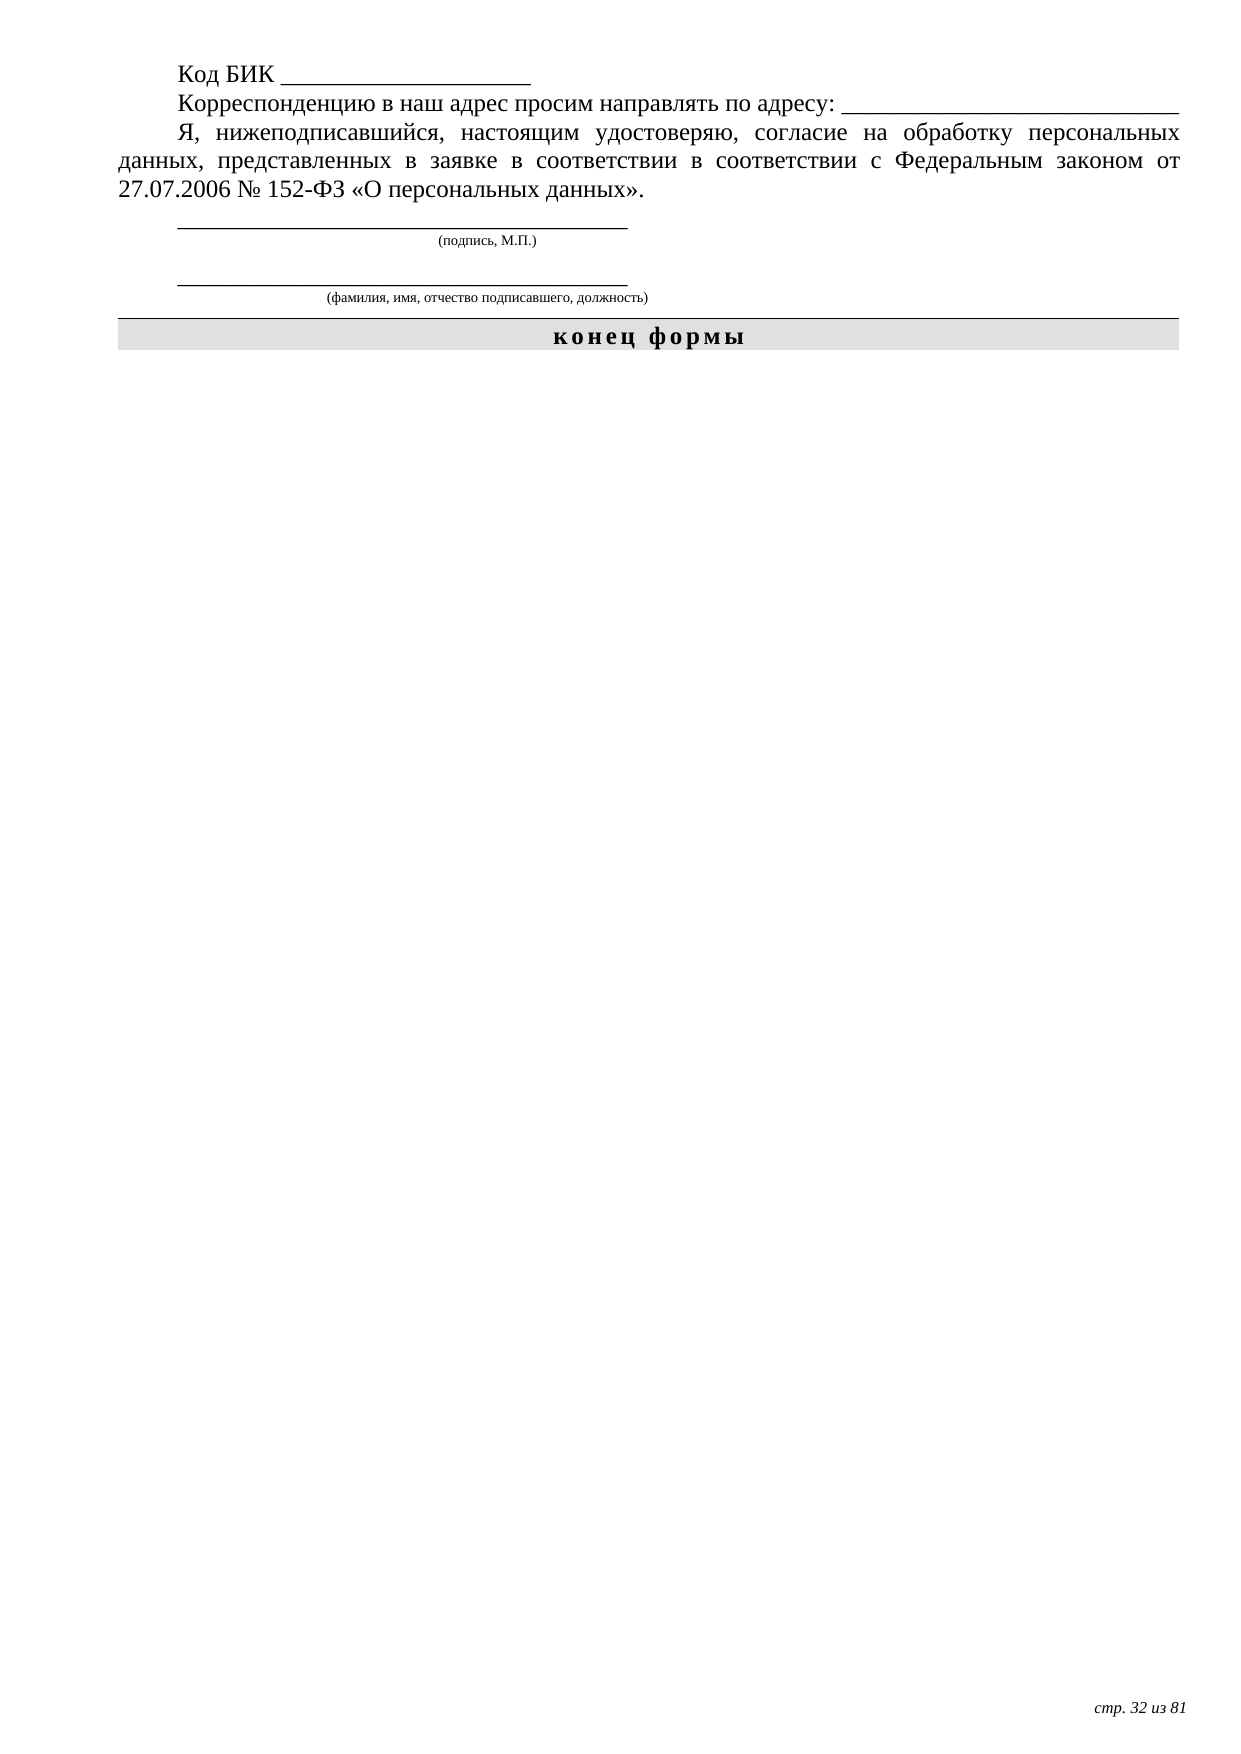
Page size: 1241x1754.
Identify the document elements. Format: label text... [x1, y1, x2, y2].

text Корреспонденцию в наш адрес просим направлять по адресу: ___________________________ [118, 88, 1181, 117]
text Код БИК ____________________ [118, 59, 1181, 88]
text (подпись, М.П.) [118, 232, 797, 260]
text ____________________________________ [118, 203, 1181, 232]
text (фамилия, имя, отчество подписавшего, должность) [118, 289, 797, 318]
text ____________________________________ [118, 260, 1181, 289]
text Я, нижеподписавшийся, настоящим удостоверяю, согласие на обработку персональных данных, представленных в заявке в соответствии в соответствии с Федеральным законом от 27.07.2006 № 152-ФЗ «О персональных данных». [118, 117, 1181, 203]
text конец формы [118, 319, 1179, 350]
